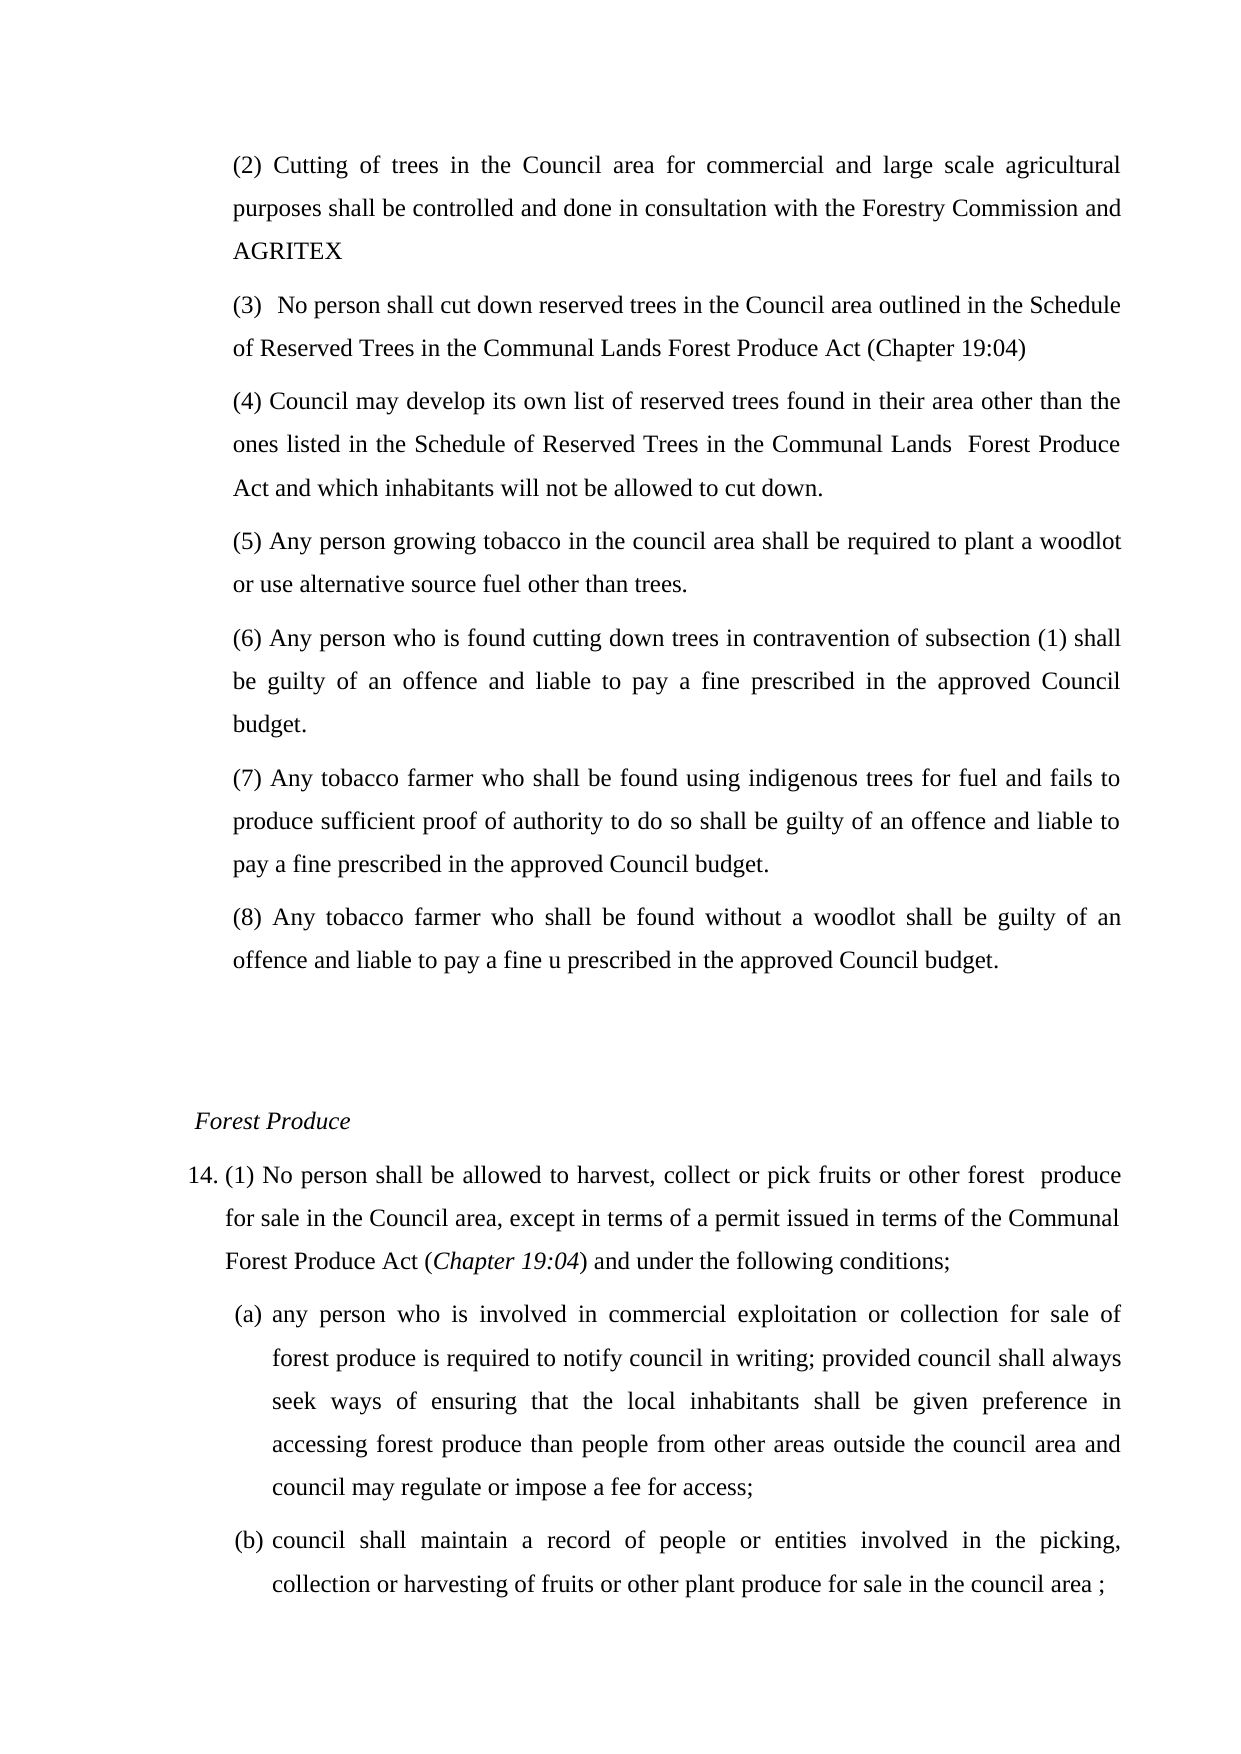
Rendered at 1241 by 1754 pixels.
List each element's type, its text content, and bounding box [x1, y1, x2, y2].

text (3) No person shall cut down reserved trees in the Council area outlined in the Schedule of Reserved Trees in the Communal Lands Forest Produce Act (Chapter 19:04) [194, 290, 1122, 362]
text (7) Any tobacco farmer who shall be found using indigenous trees for fuel and fails to produce sufficient proof of authority to do so shall be guilty of an offence and liable to pay a fine prescribed in the approved Council budget. [194, 763, 1122, 878]
list council shall maintain a record of people or entities involved in the picking, collection or harvesting of fruits or other plant produce for sale in the council area ; [234, 1526, 1122, 1597]
text (6) Any person who is found cutting down trees in contravention of subsection (1) shall be guilty of an offence and liable to pay a fine prescribed in the approved Council budget. [194, 623, 1122, 738]
text (2) Cutting of trees in the Council area for commercial and large scale agricultural purposes shall be controlled and done in consultation with the Forestry Commission and AGRITEX [194, 150, 1122, 265]
text (4) Council may develop its own list of reserved trees found in their area other than the ones listed in the Schedule of Reserved Trees in the Communal Lands Forest Produce Act and which inhabitants will not be allowed to cut down. [194, 386, 1122, 501]
text Forest Produce [194, 1106, 1122, 1135]
list any person who is involved in commercial exploitation or collection for sale of forest produce is required to notify council in writing; provided council shall always seek ways of ensuring that the local inhabitants shall be given preference in accessing forest produce than people from other areas outside the council area and council may regulate or impose a fee for access; [234, 1299, 1122, 1501]
text (8) Any tobacco farmer who shall be found without a woodlot shall be guilty of an offence and liable to pay a fine u prescribed in the approved Council budget. [194, 902, 1122, 974]
list (1) No person shall be allowed to harvest, collect or pick fruits or other forest produce for sale in the Council area, except in terms of a permit issued in terms of the Communal Forest Produce Act (Chapter 19:04) and under the following conditions; [187, 1160, 1122, 1275]
text (5) Any person growing tobacco in the council area shall be required to plant a woodlot or use alternative source fuel other than trees. [194, 526, 1122, 598]
